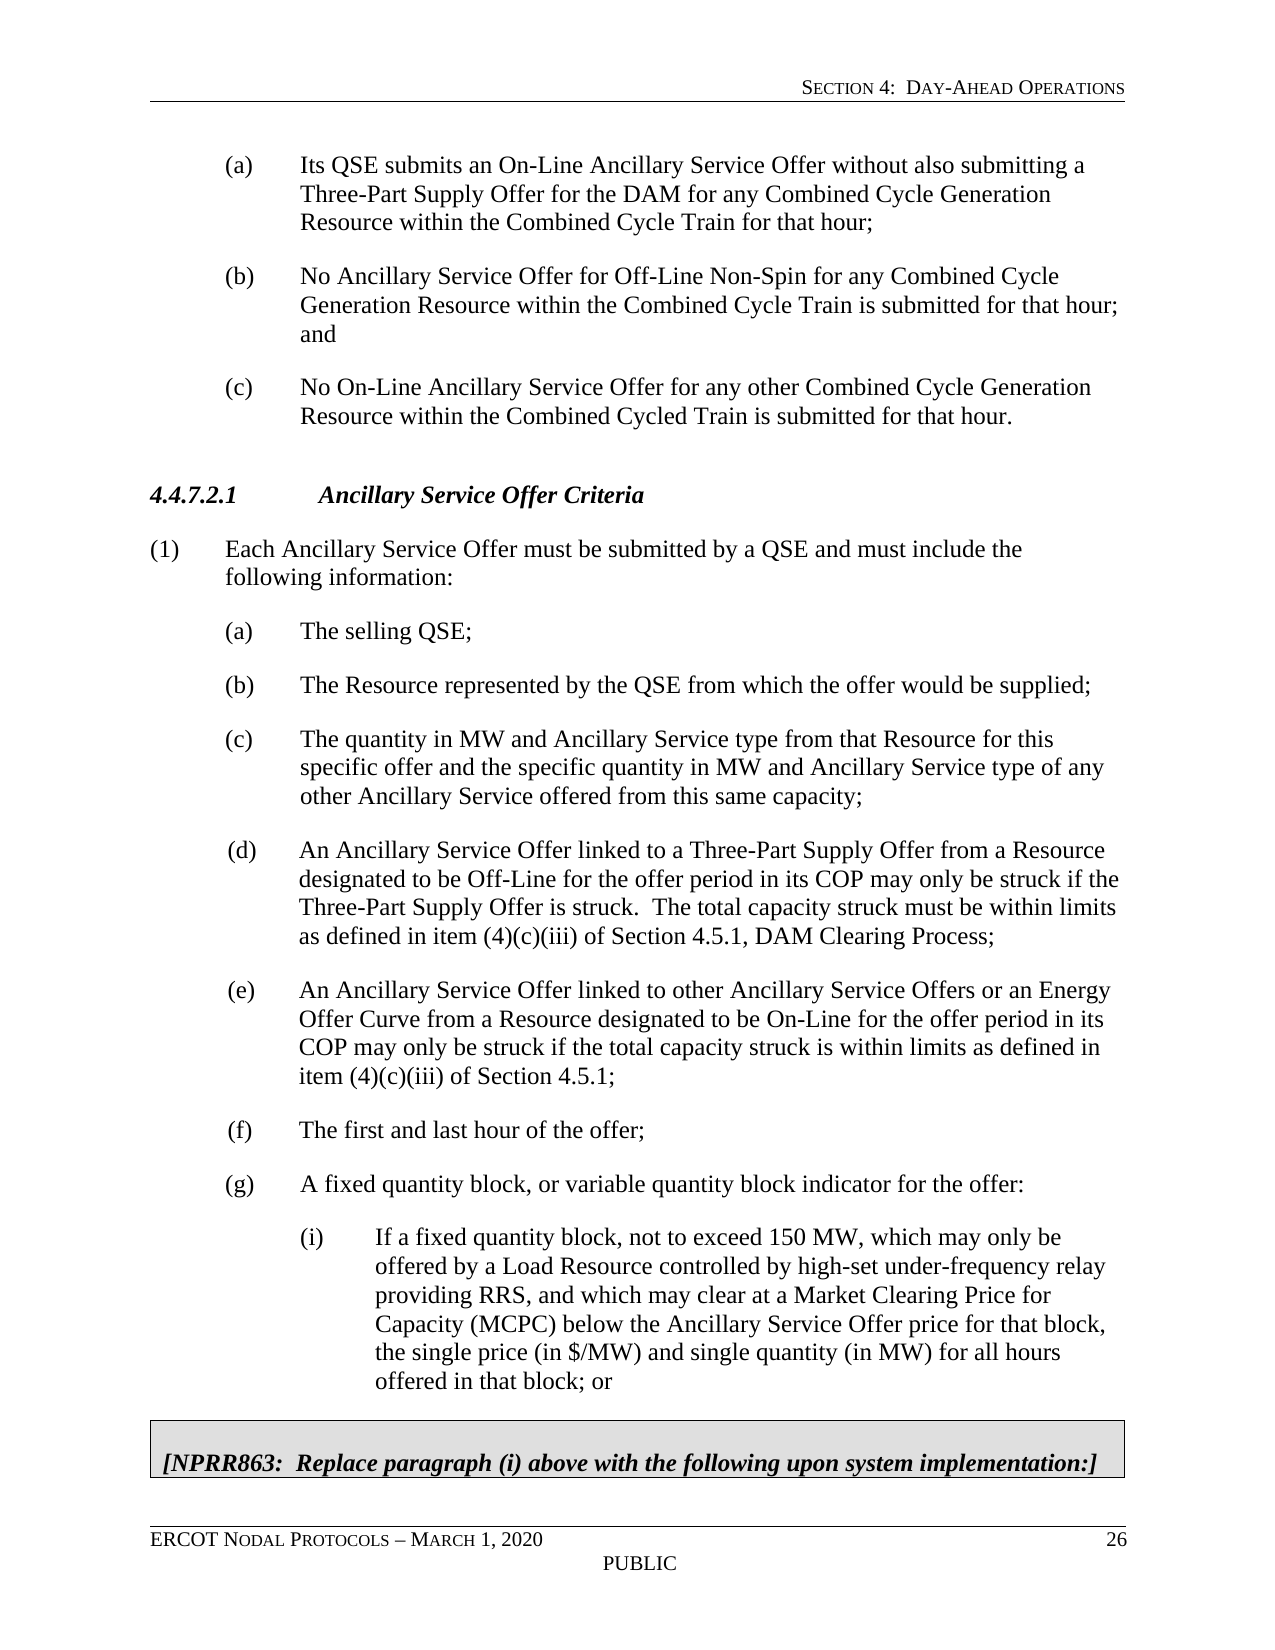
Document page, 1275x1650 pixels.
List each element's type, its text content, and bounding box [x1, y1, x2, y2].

text (f) The first and last hour of the offer; [227, 1115, 1125, 1144]
list (c) The quantity in MW and Ancillary Service type from that Resource for this specific offer and the specific quantity in MW and Ancillary Service type of any other Ancillary Service offered from this same capacity; [225, 724, 1125, 810]
list (a) The selling QSE; [225, 616, 1125, 645]
text (d) An Ancillary Service Offer linked to a Three-Part Supply Offer from a Resource designated to be Off-Line for the offer period in its COP may only be struck if the Three-Part Supply Offer is struck. The total capacity struck must be within limits as defined in item (4)(c)(iii) of Section 4.5.1, DAM Clearing Process; [227, 835, 1125, 950]
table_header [151, 1421, 1124, 1477]
text (b) No Ancillary Service Offer for Off-Line Non-Spin for any Combined Cycle Generation Resource within the Combined Cycle Train is submitted for that hour; and [225, 261, 1125, 347]
text (e) An Ancillary Service Offer linked to other Ancillary Service Offers or an Energy Offer Curve from a Resource designated to be On-Line for the offer period in its COP may only be struck if the total capacity struck is within limits as defined in item (4)(c)(iii) of Section 4.5.1; [227, 975, 1125, 1090]
text 4.4.7.2.1 Ancillary Service Offer Criteria [150, 480, 1125, 509]
text (c) No On-Line Ancillary Service Offer for any other Combined Cycle Generation Resource within the Combined Cycled Train is submitted for that hour. [225, 372, 1125, 430]
list (b) The Resource represented by the QSE from which the offer would be supplied; [225, 670, 1125, 699]
text (a) Its QSE submits an On-Line Ancillary Service Offer without also submitting a Three-Part Supply Offer for the DAM for any Combined Cycle Generation Resource within the Combined Cycle Train for that hour; [225, 150, 1125, 236]
list (g) A fixed quantity block, or variable quantity block indicator for the offer: [225, 1169, 1125, 1197]
text (1) Each Ancillary Service Offer must be submitted by a QSE and must include the following information: [150, 534, 1125, 591]
list (i) If a fixed quantity block, not to exceed 150 MW, which may only be offered by a Load Resource controlled by high-set under-frequency relay providing RRS, and which may clear at a Market Clearing Price for Capacity (MCPC) below the Ancillary Service Offer price for that block, the single price (in $/MW) and single quantity (in MW) for all hours offered in that block; or [300, 1222, 1125, 1395]
